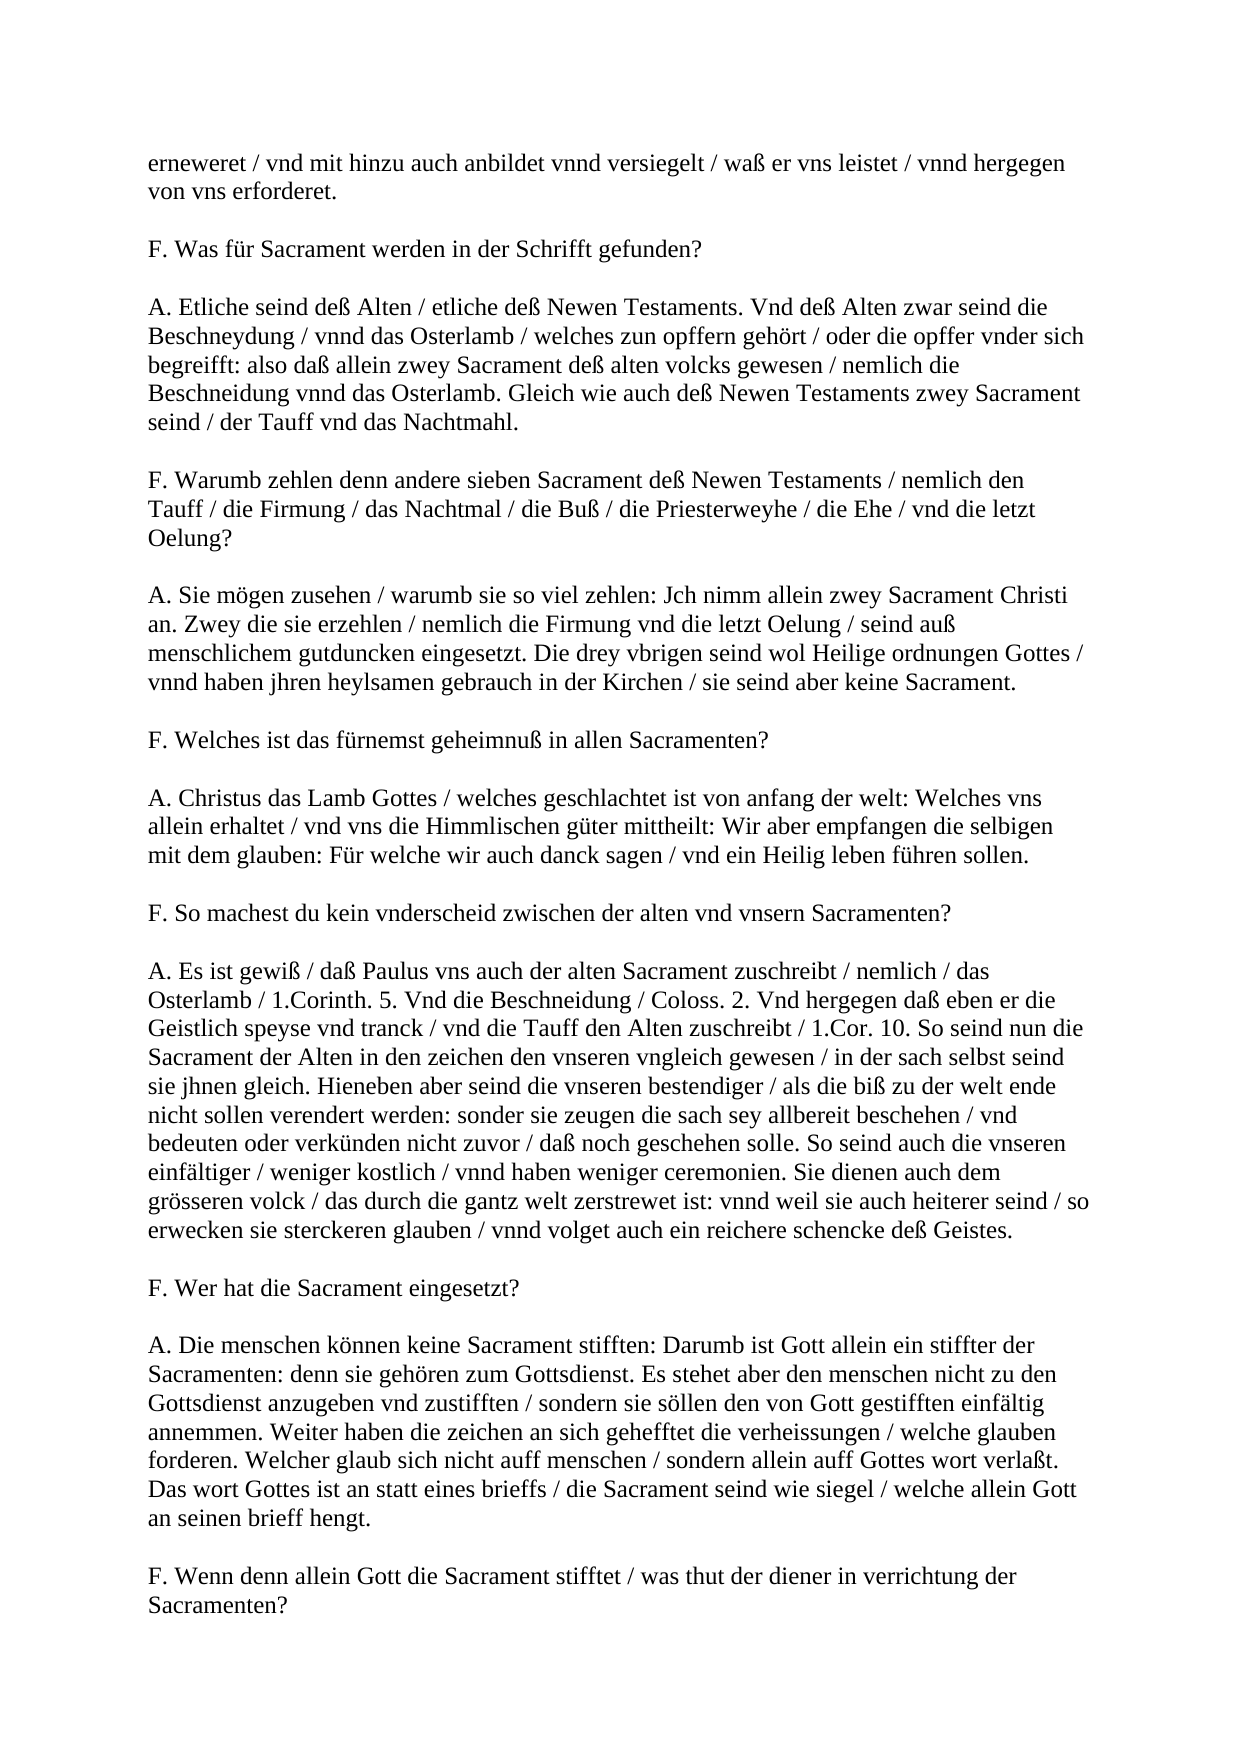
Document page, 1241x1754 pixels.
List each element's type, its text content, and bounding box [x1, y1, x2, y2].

text A. Es ist gewiß / daß Paulus vns auch der alten Sacrament zuschreibt / nemlich / das Osterlamb / 1.Corinth. 5. Vnd die Beschneidung / Coloss. 2. Vnd hergegen daß eben er die Geistlich speyse vnd tranck / vnd die Tauff den Alten zuschreibt / 1.Cor. 10. So seind nun die Sacrament der Alten in den zeichen den vnseren vngleich gewesen / in der sach selbst seind sie jhnen gleich. Hieneben aber seind die vnseren bestendiger / als die biß zu der welt ende nicht sollen verendert werden: sonder sie zeugen die sach sey allbereit beschehen / vnd bedeuten oder verkünden nicht zuvor / daß noch geschehen solle. So seind auch die vnseren einfältiger / weniger kostlich / vnnd haben weniger ceremonien. Sie dienen auch dem grösseren volck / das durch die gantz welt zerstrewet ist: vnnd weil sie auch heiterer seind / so erwecken sie sterckeren glauben / vnnd volget auch ein reichere schencke deß Geistes. [148, 956, 1093, 1243]
text F. Wer hat die Sacrament eingesetzt? [148, 1273, 1093, 1301]
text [148, 148, 1093, 205]
text A. Christus das Lamb Gottes / welches geschlachtet ist von anfang der welt: Welches vns allein erhaltet / vnd vns die Himmlischen güter mittheilt: Wir aber empfangen die selbigen mit dem glauben: Für welche wir auch danck sagen / vnd ein Heilig leben führen sollen. [148, 783, 1093, 869]
text F. Wenn denn allein Gott die Sacrament stifftet / was thut der diener in verrichtung der Sacramenten? [148, 1561, 1093, 1618]
text A. Sie mögen zusehen / warumb sie so viel zehlen: Jch nimm allein zwey Sacrament Christi an. Zwey die sie erzehlen / nemlich die Firmung vnd die letzt Oelung / seind auß menschlichem gutduncken eingesetzt. Die drey vbrigen seind wol Heilige ordnungen Gottes / vnnd haben jhren heylsamen gebrauch in der Kirchen / sie seind aber keine Sacrament. [148, 581, 1093, 696]
text F. So machest du kein vnderscheid zwischen der alten vnd vnsern Sacramenten? [148, 898, 1093, 927]
text A. Etliche seind deß Alten / etliche deß Newen Testaments. Vnd deß Alten zwar seind die Beschneydung / vnnd das Osterlamb / welches zun opffern gehört / oder die opffer vnder sich begreifft: also daß allein zwey Sacrament deß alten volcks gewesen / nemlich die Beschneidung vnnd das Osterlamb. Gleich wie auch deß Newen Testaments zwey Sacrament seind / der Tauff vnd das Nachtmahl. [148, 292, 1093, 436]
text F. Welches ist das fürnemst geheimnuß in allen Sacramenten? [148, 725, 1093, 753]
text F. Warumb zehlen denn andere sieben Sacrament deß Newen Testaments / nemlich den Tauff / die Firmung / das Nachtmal / die Buß / die Priesterweyhe / die Ehe / vnd die letzt Oelung? [148, 465, 1093, 551]
text F. Was für Sacrament werden in der Schrifft gefunden? [148, 234, 1093, 263]
text A. Die menschen können keine Sacrament stifften: Darumb ist Gott allein ein stiffter der Sacramenten: denn sie gehören zum Gottsdienst. Es stehet aber den menschen nicht zu den Gottsdienst anzugeben vnd zustifften / sondern sie söllen den von Gott gestifften einfältig annemmen. Weiter haben die zeichen an sich gehefftet die verheissungen / welche glauben forderen. Welcher glaub sich nicht auff menschen / sondern allein auff Gottes wort verlaßt. Das wort Gottes ist an statt eines brieffs / die Sacrament seind wie siegel / welche allein Gott an seinen brieff hengt. [148, 1331, 1093, 1532]
